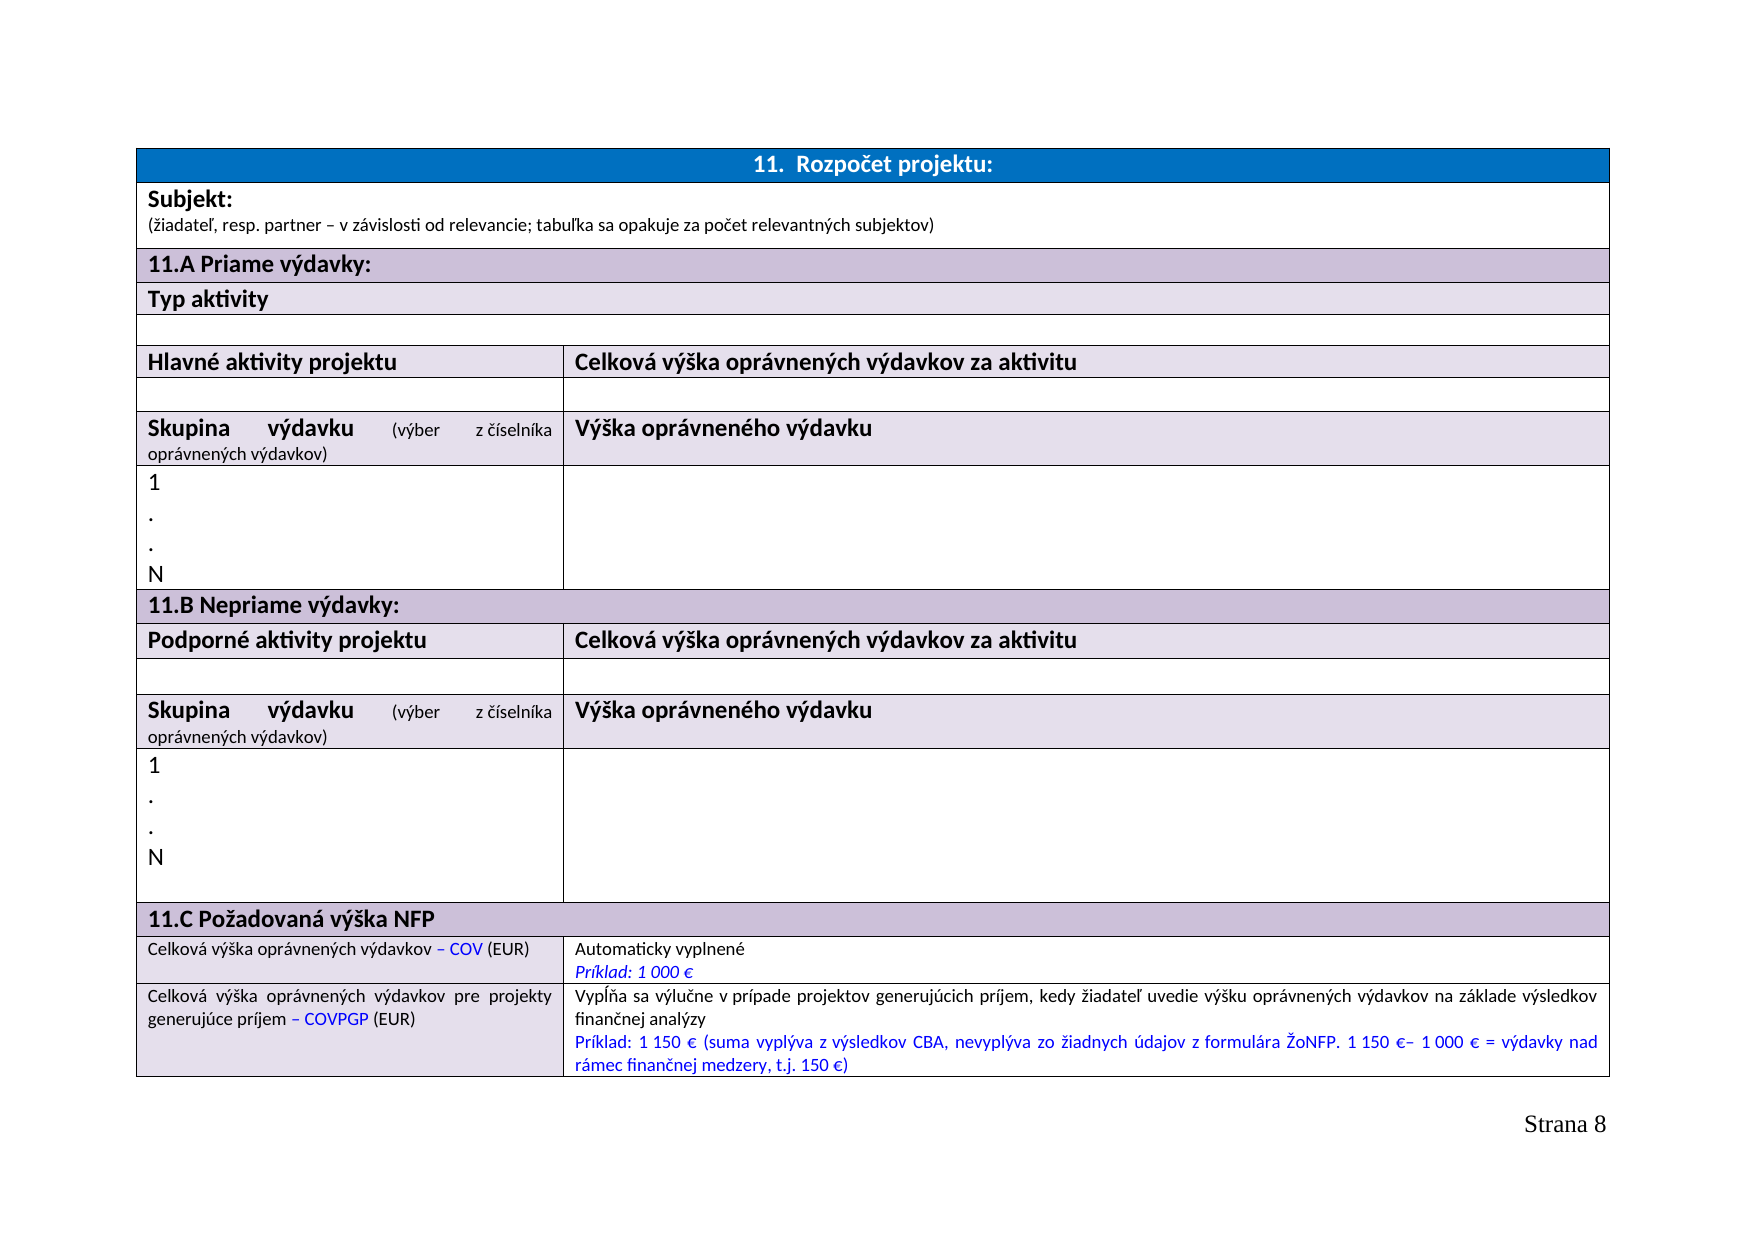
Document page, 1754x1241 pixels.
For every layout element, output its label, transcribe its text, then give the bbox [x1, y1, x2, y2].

table_cell Celková výška oprávnených výdavkov – COV (EUR) [137, 937, 563, 983]
table_cell Výška oprávneného výdavku [564, 695, 1609, 748]
table_cell [137, 378, 563, 411]
table_header 11. Rozpočet projektu: [137, 149, 1609, 182]
table_cell Podporné aktivity projektu [137, 624, 563, 658]
table_cell Celková výška oprávnených výdavkov pre projekty generujúce príjem – COVPGP (EUR) [137, 984, 563, 1076]
table_cell 11.A Priame výdavky: [137, 249, 1609, 282]
table_cell Výška oprávneného výdavku [564, 412, 1609, 465]
table_cell Vypĺňa sa výlučne v prípade projektov generujúcich príjem, kedy žiadateľ uvedie výšku oprávnených výdavkov na základe výsledkov finančnej analýzy Príklad: 1 150 € (suma vyplýva z výsledkov CBA, nevyplýva zo žiadnych údajov z formulára ŽoNFP. 1 150 €– 1 000 € = výdavky nad rámec finančnej medzery, t.j. 150 €) [564, 984, 1609, 1076]
table_cell 1 . . N [137, 466, 563, 588]
table_cell 11.B Nepriame výdavky: [137, 590, 1609, 623]
table_cell Automaticky vyplnené Príklad: 1 000 € [564, 937, 1609, 983]
table_cell 1 . . N [137, 749, 563, 902]
table_cell [137, 315, 1609, 345]
table_cell [564, 749, 1609, 902]
table_cell Skupina výdavku (výber z číselníka oprávnených výdavkov) [137, 695, 563, 748]
table_cell Celková výška oprávnených výdavkov za aktivitu [564, 624, 1609, 658]
table_cell Celková výška oprávnených výdavkov za aktivitu [564, 346, 1609, 377]
table_cell Skupina výdavku (výber z číselníka oprávnených výdavkov) [137, 412, 563, 465]
table_cell [564, 659, 1609, 694]
table_cell Subjekt: (žiadateľ, resp. partner – v závislosti od relevancie; tabuľka sa opakuje za počet relevantných subjektov) [137, 183, 1609, 248]
table_cell [564, 378, 1609, 411]
table_cell 11.C Požadovaná výška NFP [137, 903, 1609, 936]
table_cell Hlavné aktivity projektu [137, 346, 563, 377]
table_cell [137, 659, 563, 694]
table_cell [564, 466, 1609, 588]
table_cell Typ aktivity [137, 283, 1609, 314]
